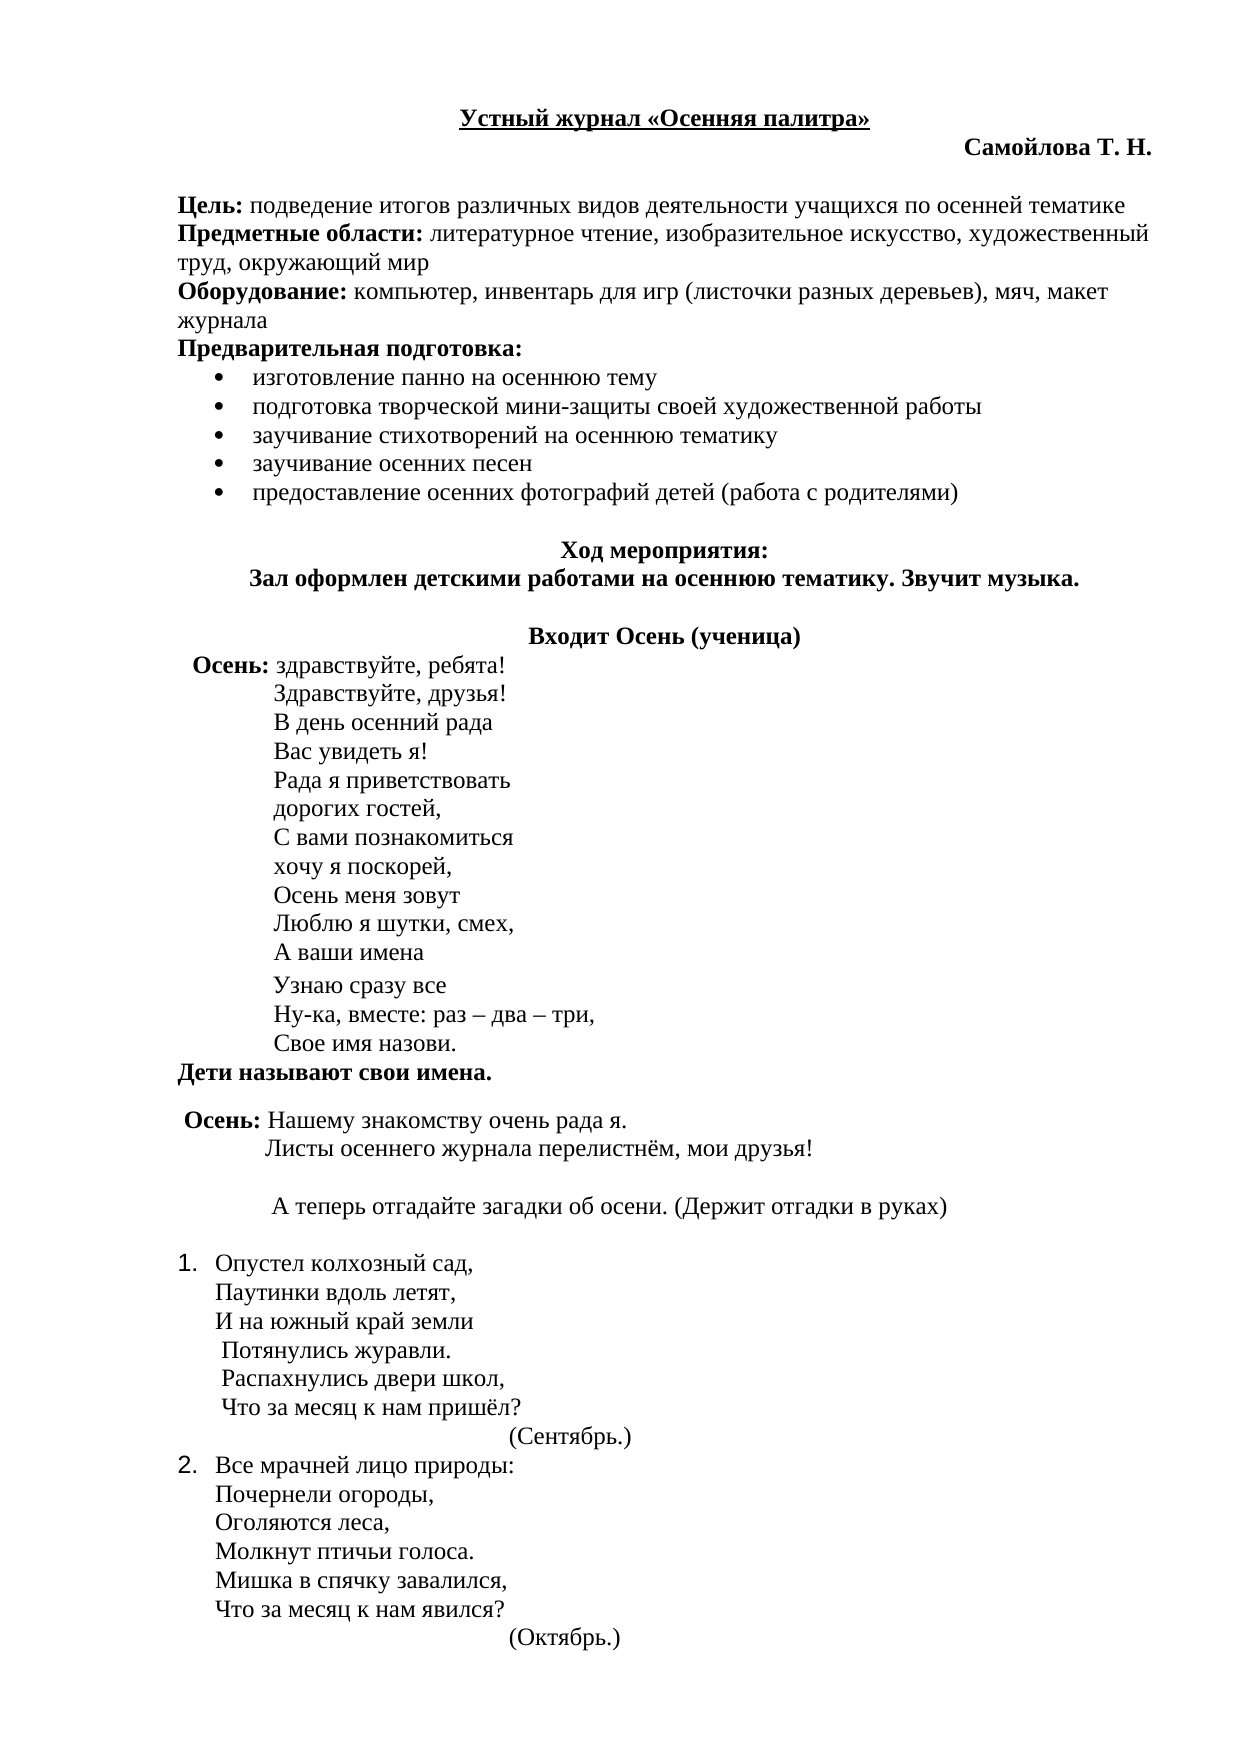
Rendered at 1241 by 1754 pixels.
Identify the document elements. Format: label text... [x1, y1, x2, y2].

text Оборудование: компьютер, инвентарь для игр (листочки разных деревьев), мяч, макет журнала [177, 276, 1152, 333]
text Зал оформлен детскими работами на осеннюю тематику. Звучит музыка. [177, 563, 1152, 592]
text хочу я поскорей, [192, 851, 1152, 880]
text Люблю я шутки, смех, [192, 908, 1152, 937]
list предоставление осенних фотографий детей (работа с родителями) [215, 477, 1152, 506]
text Что за месяц к нам явился? [177, 1594, 1152, 1622]
text Ход мероприятия: [177, 535, 1152, 563]
text Узнаю сразу все [192, 966, 1152, 999]
text А ваши имена [192, 937, 1152, 966]
text Предварительная подготовка: [177, 333, 1152, 362]
text Цель: подведение итогов различных видов деятельности учащихся по осенней тематике [177, 190, 1152, 218]
text Паутинки вдоль летят, [177, 1277, 1152, 1306]
list Опустел колхозный сад, [177, 1248, 1152, 1277]
text Дети называют свои имена. [177, 1057, 1152, 1086]
text С вами познакомиться [192, 822, 1152, 851]
text Что за месяц к нам пришёл? [177, 1392, 1152, 1421]
text Оголяются леса, [177, 1507, 1152, 1536]
text Предметные области: литературное чтение, изобразительное искусство, художественный труд, окружающий мир [177, 218, 1152, 276]
text Мишка в спячку завалился, [177, 1565, 1152, 1594]
text Молкнут птичьи голоса. [177, 1536, 1152, 1565]
text И на южный край земли [177, 1306, 1152, 1335]
text Распахнулись двери школ, [177, 1363, 1152, 1392]
text В день осенний рада [192, 707, 1152, 736]
text Самойлова Т. Н. [177, 132, 1152, 161]
text Листы осеннего журнала перелистнём, мои друзья! [177, 1133, 1152, 1162]
text Рада я приветствовать [192, 765, 1152, 793]
text Устный журнал «Осенняя палитра» [177, 103, 1152, 132]
list заучивание стихотворений на осеннюю тематику [215, 420, 1152, 448]
text (Октябрь.) [327, 1622, 1152, 1651]
list изготовление панно на осеннюю тему [215, 362, 1152, 391]
text Здравствуйте, друзья! [192, 678, 1152, 707]
text Вас увидеть я! [192, 736, 1152, 765]
text Свое имя назови. [192, 1028, 1152, 1057]
text дорогих гостей, [192, 793, 1152, 822]
text Входит Осень (ученица) [177, 621, 1152, 650]
list подготовка творческой мини-защиты своей художественной работы [215, 391, 1152, 420]
text Осень: здравствуйте, ребята! [192, 650, 1152, 678]
text (Сентябрь.) [327, 1421, 1152, 1450]
list Все мрачней лицо природы: [177, 1450, 1152, 1479]
text Потянулись журавли. [177, 1335, 1152, 1363]
list заучивание осенних песен [215, 448, 1152, 477]
text Осень меня зовут [192, 880, 1152, 908]
text Почернели огороды, [177, 1479, 1152, 1507]
text А теперь отгадайте загадки об осени. (Держит отгадки в руках) [177, 1191, 1152, 1220]
text Осень: Нашему знакомству очень рада я. [177, 1105, 1152, 1133]
text Ну-ка, вместе: раз – два – три, [192, 999, 1152, 1028]
